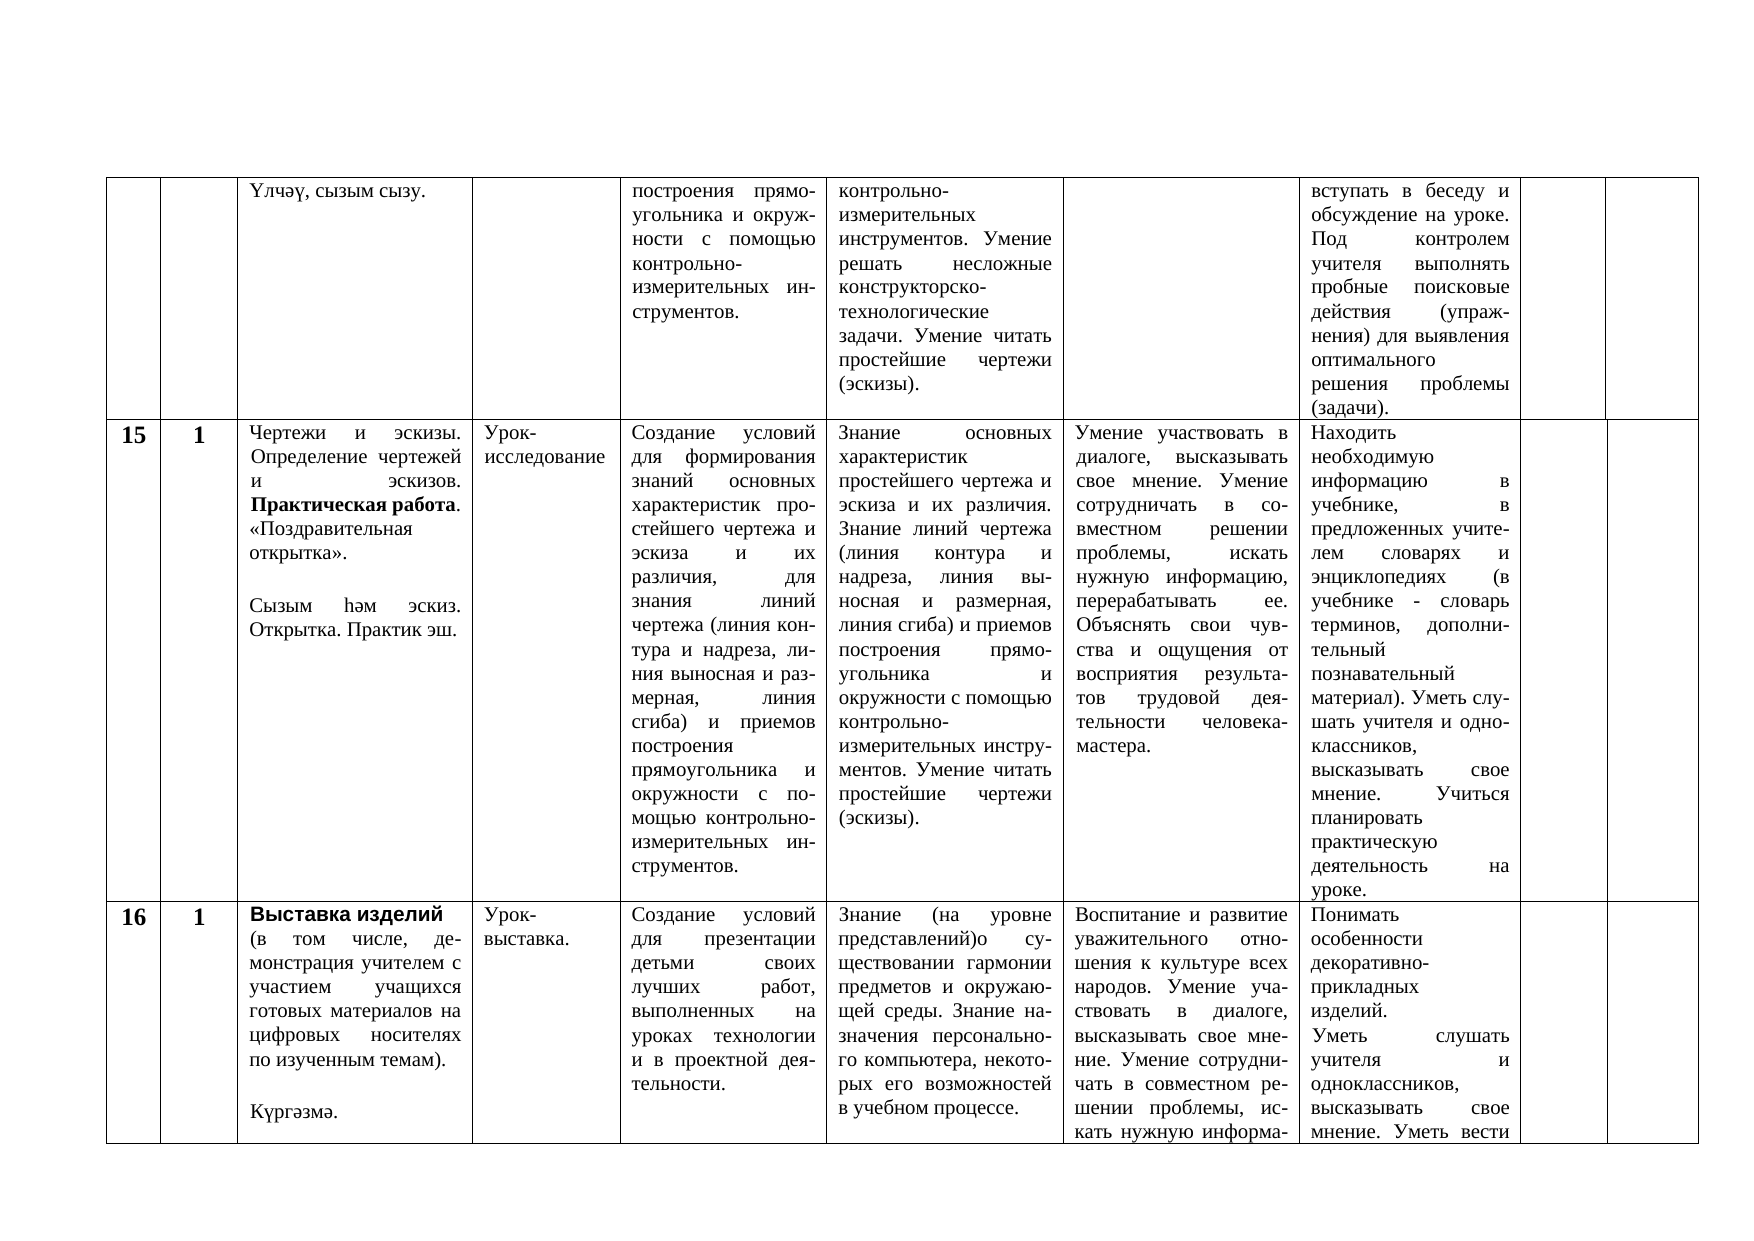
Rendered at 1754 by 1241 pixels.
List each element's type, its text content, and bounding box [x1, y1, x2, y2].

table_cell 14 [107, 178, 160, 419]
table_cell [238, 178, 472, 419]
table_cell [1300, 902, 1520, 1143]
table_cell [1064, 178, 1299, 419]
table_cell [1300, 178, 1520, 419]
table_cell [1064, 902, 1299, 1143]
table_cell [827, 902, 1063, 1143]
table_cell Урок-исследование [473, 420, 620, 901]
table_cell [621, 178, 826, 419]
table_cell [621, 902, 826, 1143]
table_cell Умение участвовать в диалоге, высказывать свое мнение. Умение сотрудничать в совместном решении проблемы, искать нужную информацию, перерабатывать ее. Объяснять свои чувства и ощущения от восприятия результатов трудовой деятельности человека-мастера. [1064, 420, 1299, 901]
table_cell Находить необходимую информацию в учебнике, в предложенных учителем словарях и энциклопедиях (в учебнике - словарь терминов, дополнительный познавательный материал). Уметь слушать учителя и одноклассников, высказывать свое мнение. Учиться планировать практическую деятельность на уроке. [1300, 420, 1520, 901]
table_cell Знание основных характеристик простейшего чертежа и эскиза и их различия. Знание линий чертежа (линия контура и надреза, линия выносная и размерная, линия сгиба) и приемов построения прямоугольника и окружности с помощью контрольно-измерительных инструментов. Умение читать простейшие чертежи (эскизы). [827, 420, 1063, 901]
table_cell Чертежи и эскизы. Определение чертежей и эскизов. Практическая работа. «Поздравительная открытка». Сызым һәм эскиз. Открытка. Практик эш. [238, 420, 472, 901]
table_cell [238, 902, 472, 1143]
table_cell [473, 178, 620, 419]
table_cell 1 [161, 420, 237, 901]
table_cell 1 [161, 902, 237, 1143]
table_cell 16 [107, 902, 160, 1143]
table_cell [1521, 178, 1605, 419]
table_cell [1521, 902, 1607, 1143]
table_cell [1608, 420, 1698, 901]
table_cell [1606, 178, 1698, 419]
table_cell 15 [107, 420, 160, 901]
table_cell [1608, 902, 1698, 1143]
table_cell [827, 178, 1063, 419]
table_cell 1 [161, 178, 237, 419]
table_cell Урок-выставка. [473, 902, 620, 1143]
table_cell Создание условий для формирования знаний основных характеристик простейшего чертежа и эскиза и их различия, для знания линий чертежа (линия контура и надреза, линия выносная и размерная, линия сгиба) и приемов построения прямоугольника и окружности с помощью контрольно-измерительных инструментов. [621, 420, 826, 901]
table_cell [1521, 420, 1607, 901]
